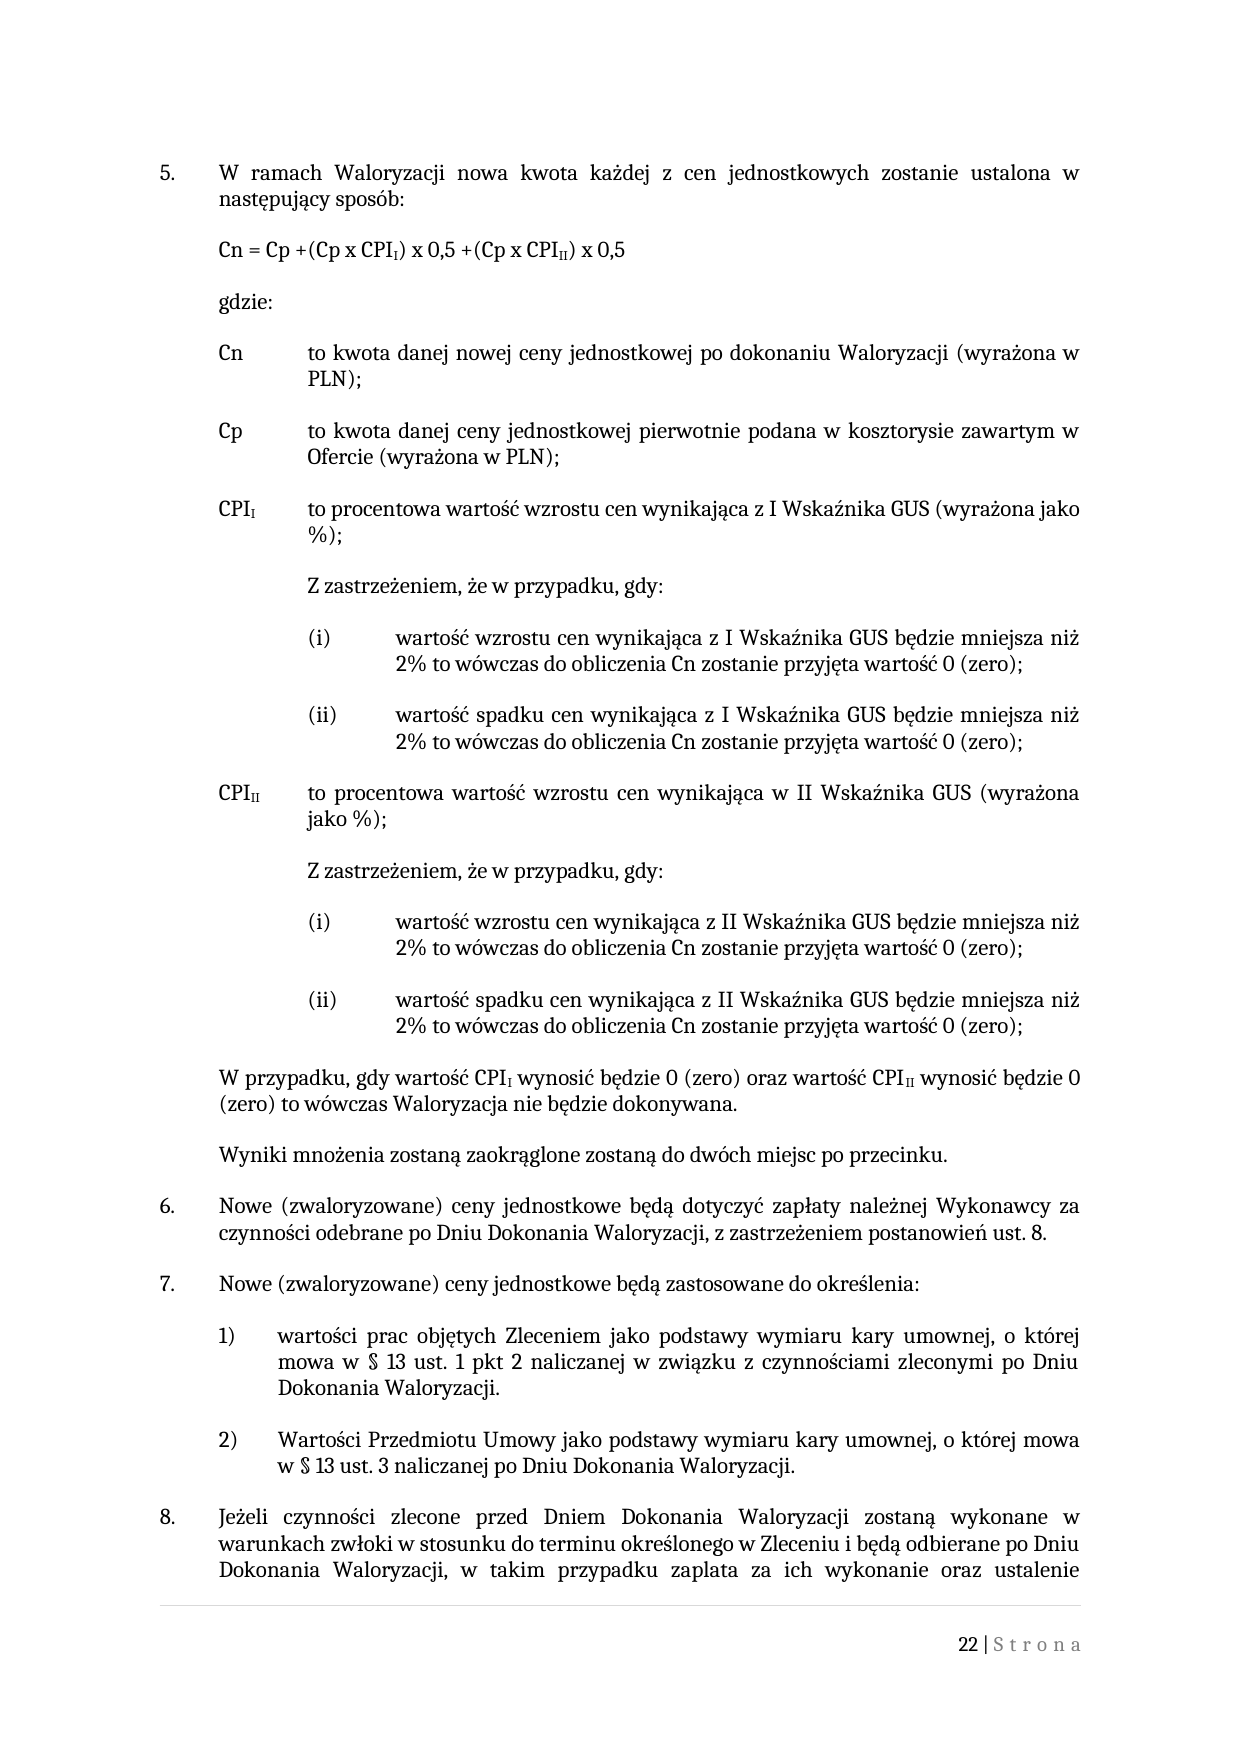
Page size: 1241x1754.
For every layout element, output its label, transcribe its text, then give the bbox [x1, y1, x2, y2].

text Cp to kwota danej ceny jednostkowej pierwotnie podana w kosztorysie zawartym w Ofercie (wyrażona w PLN); [218, 418, 1081, 470]
text (i) wartość wzrostu cen wynikająca z II Wskaźnika GUS będzie mniejsza niż 2% to wówczas do obliczenia Cn zostanie przyjęta wartość 0 (zero); [307, 909, 1081, 962]
text CPII to procentowa wartość wzrostu cen wynikająca z I Wskaźnika GUS (wyrażona jako %); [218, 495, 1081, 548]
text (ii) wartość spadku cen wynikająca z I Wskaźnika GUS będzie mniejsza niż 2% to wówczas do obliczenia Cn zostanie przyjęta wartość 0 (zero); [307, 702, 1081, 755]
text Cn = Cp +(Cp x CPII) x 0,5 +(Cp x CPIII) x 0,5 [218, 237, 1081, 263]
text 1) wartości prac objętych Zleceniem jako podstawy wymiaru kary umownej, o której mowa w § 13 ust. 1 pkt 2 naliczanej w związku z czynnościami zleconymi po Dniu Dokonania Waloryzacji. [218, 1322, 1081, 1401]
text CPIII to procentowa wartość wzrostu cen wynikająca w II Wskaźnika GUS (wyrażona jako %); [218, 780, 1081, 832]
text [159, 1504, 1081, 1583]
text Cn to kwota danej nowej ceny jednostkowej po dokonaniu Waloryzacji (wyrażona w PLN); [218, 340, 1081, 393]
text Z zastrzeżeniem, że w przypadku, gdy: [307, 573, 1081, 599]
text gdzie: [218, 288, 1081, 315]
text (ii) wartość spadku cen wynikająca z II Wskaźnika GUS będzie mniejsza niż 2% to wówczas do obliczenia Cn zostanie przyjęta wartość 0 (zero); [307, 987, 1081, 1039]
text 2) Wartości Przedmiotu Umowy jako podstawy wymiaru kary umownej, o której mowa w § 13 ust. 3 naliczanej po Dniu Dokonania Waloryzacji. [218, 1426, 1081, 1479]
text 6. Nowe (zwaloryzowane) ceny jednostkowe będą dotyczyć zapłaty należnej Wykonawcy za czynności odebrane po Dniu Dokonania Waloryzacji, z zastrzeżeniem postanowień ust. 8. [159, 1193, 1081, 1246]
text (i) wartość wzrostu cen wynikająca z I Wskaźnika GUS będzie mniejsza niż 2% to wówczas do obliczenia Cn zostanie przyjęta wartość 0 (zero); [307, 624, 1081, 677]
text 5. W ramach Waloryzacji nowa kwota każdej z cen jednostkowych zostanie ustalona w następujący sposób: [159, 159, 1081, 212]
text Z zastrzeżeniem, że w przypadku, gdy: [307, 857, 1081, 884]
text Wyniki mnożenia zostaną zaokrąglone zostaną do dwóch miejsc po przecinku. [218, 1142, 1081, 1168]
text 7. Nowe (zwaloryzowane) ceny jednostkowe będą zastosowane do określenia: [159, 1271, 1081, 1297]
text W przypadku, gdy wartość CPII wynosić będzie 0 (zero) oraz wartość CPIII wynosić będzie 0 (zero) to wówczas Waloryzacja nie będzie dokonywana. [218, 1064, 1081, 1117]
